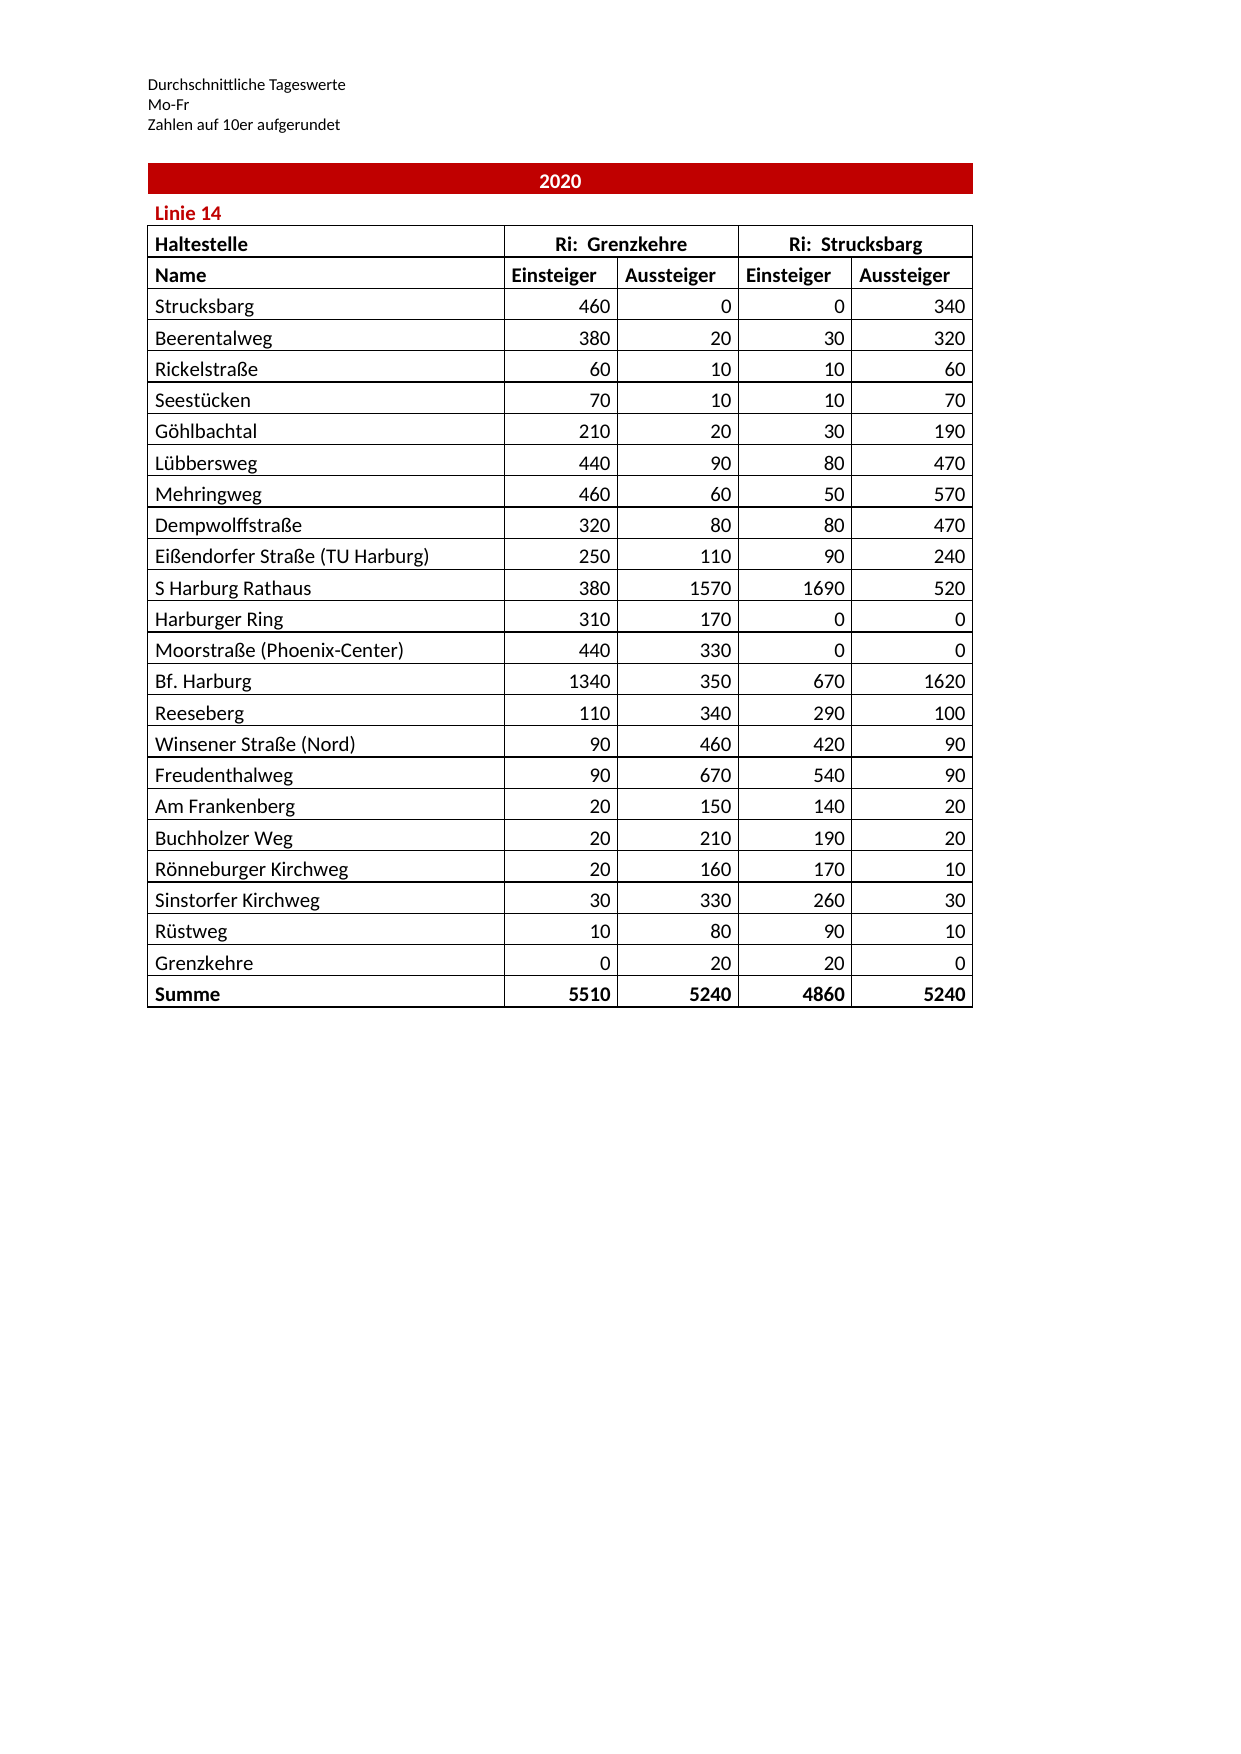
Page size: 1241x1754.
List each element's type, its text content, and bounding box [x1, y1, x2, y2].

table_cell 10 [852, 914, 972, 944]
table_cell 190 [852, 414, 972, 444]
table_cell 90 [739, 914, 851, 944]
table_cell 160 [618, 851, 738, 881]
table_cell 20 [505, 851, 617, 881]
table_cell 10 [618, 383, 738, 413]
table_cell 20 [618, 414, 738, 444]
table_cell 20 [852, 820, 972, 850]
table_cell 670 [618, 758, 738, 788]
table_cell 5240 [618, 976, 738, 1006]
table_cell 170 [739, 851, 851, 881]
table_cell Rickelstraße [148, 351, 504, 381]
table_cell Grenzkehre [148, 945, 504, 975]
table_cell 150 [618, 789, 738, 819]
table_cell Sinstorfer Kirchweg [148, 883, 504, 913]
table_cell 10 [505, 914, 617, 944]
table_cell 100 [852, 695, 972, 725]
table_cell 1620 [852, 664, 972, 694]
table_cell 10 [852, 851, 972, 881]
table_cell Buchholzer Weg [148, 820, 504, 850]
table_cell 440 [505, 445, 617, 475]
table_cell 0 [852, 601, 972, 631]
table_cell 670 [739, 664, 851, 694]
table_cell 30 [739, 320, 851, 350]
table_cell 310 [505, 601, 617, 631]
table_cell 90 [852, 726, 972, 756]
table_cell 70 [505, 383, 617, 413]
table_cell 20 [618, 945, 738, 975]
table_cell Mehringweg [148, 476, 504, 506]
table_cell 380 [505, 320, 617, 350]
table_cell Göhlbachtal [148, 414, 504, 444]
table_cell 110 [618, 539, 738, 569]
table_cell 1340 [505, 664, 617, 694]
table_cell Moorstraße (Phoenix-Center) [148, 633, 504, 663]
table_cell 440 [505, 633, 617, 663]
table_cell 1690 [739, 570, 851, 600]
table_cell 470 [852, 508, 972, 538]
table_cell Summe [148, 976, 504, 1006]
table_cell 4860 [739, 976, 851, 1006]
table_cell 10 [739, 383, 851, 413]
table_cell Am Frankenberg [148, 789, 504, 819]
table_cell 90 [852, 758, 972, 788]
table_cell 10 [618, 351, 738, 381]
table_cell Winsener Straße (Nord) [148, 726, 504, 756]
table_cell 90 [505, 758, 617, 788]
table_cell S Harburg Rathaus [148, 570, 504, 600]
table_cell 10 [739, 351, 851, 381]
table_cell Bf. Harburg [148, 664, 504, 694]
table_cell 20 [505, 820, 617, 850]
table_cell [739, 194, 852, 225]
table_cell 380 [505, 570, 617, 600]
table_cell Haltestelle [148, 226, 504, 256]
table_cell Einsteiger [505, 258, 617, 288]
table_cell 250 [505, 539, 617, 569]
table_cell 290 [739, 695, 851, 725]
table_cell 0 [739, 601, 851, 631]
table_cell 420 [739, 726, 851, 756]
table_cell 170 [618, 601, 738, 631]
table_cell 320 [505, 508, 617, 538]
table_cell Harburger Ring [148, 601, 504, 631]
table_cell 50 [739, 476, 851, 506]
table_cell 30 [505, 883, 617, 913]
table_cell Name [148, 258, 504, 288]
table_cell Rönneburger Kirchweg [148, 851, 504, 881]
table_cell 340 [852, 289, 972, 319]
table_cell 5240 [852, 976, 972, 1006]
table_cell 210 [618, 820, 738, 850]
table_cell 110 [505, 695, 617, 725]
table_cell 0 [739, 289, 851, 319]
table_cell [618, 194, 738, 225]
table_cell 140 [739, 789, 851, 819]
table_cell 90 [739, 539, 851, 569]
table_cell 460 [505, 289, 617, 319]
table_cell 320 [852, 320, 972, 350]
table_cell 5510 [505, 976, 617, 1006]
table_cell Beerentalweg [148, 320, 504, 350]
table_cell 260 [739, 883, 851, 913]
table_cell Ri: Grenzkehre [505, 226, 738, 256]
table_cell 0 [618, 289, 738, 319]
table_header 2020 [148, 163, 973, 194]
table_cell 350 [618, 664, 738, 694]
table_cell Lübbersweg [148, 445, 504, 475]
table_cell [852, 194, 973, 225]
table_cell 520 [852, 570, 972, 600]
table_cell 0 [852, 633, 972, 663]
table_cell 90 [618, 445, 738, 475]
table_cell Dempwolffstraße [148, 508, 504, 538]
table_cell 330 [618, 633, 738, 663]
table_cell 0 [739, 633, 851, 663]
table_cell 80 [618, 914, 738, 944]
table_cell Freudenthalweg [148, 758, 504, 788]
table_cell Aussteiger [852, 258, 972, 288]
table_cell Linie 14 [148, 194, 504, 225]
table_cell 80 [739, 445, 851, 475]
table_cell 60 [618, 476, 738, 506]
table_cell 20 [852, 789, 972, 819]
table_cell 30 [739, 414, 851, 444]
table_cell 20 [739, 945, 851, 975]
table_cell 90 [505, 726, 617, 756]
table_cell 540 [739, 758, 851, 788]
table_cell Ri: Strucksbarg [739, 226, 972, 256]
table_cell 30 [852, 883, 972, 913]
table_cell 570 [852, 476, 972, 506]
table_cell 1570 [618, 570, 738, 600]
table_cell 460 [505, 476, 617, 506]
table_cell 470 [852, 445, 972, 475]
table_cell 0 [505, 945, 617, 975]
table_cell Eißendorfer Straße (TU Harburg) [148, 539, 504, 569]
table_cell Reeseberg [148, 695, 504, 725]
table_cell 240 [852, 539, 972, 569]
table_cell Rüstweg [148, 914, 504, 944]
table_cell 460 [618, 726, 738, 756]
table_cell Einsteiger [739, 258, 851, 288]
table_cell [504, 194, 618, 225]
table_cell 80 [618, 508, 738, 538]
table_cell 330 [618, 883, 738, 913]
table_cell 20 [618, 320, 738, 350]
table_cell 190 [739, 820, 851, 850]
table_cell 70 [852, 383, 972, 413]
table_cell Seestücken [148, 383, 504, 413]
table_cell Strucksbarg [148, 289, 504, 319]
table_cell 210 [505, 414, 617, 444]
table_cell 340 [618, 695, 738, 725]
table_cell 0 [852, 945, 972, 975]
table_cell 60 [852, 351, 972, 381]
table_cell 20 [505, 789, 617, 819]
table_cell 80 [739, 508, 851, 538]
table_cell 60 [505, 351, 617, 381]
table_cell Aussteiger [618, 258, 738, 288]
